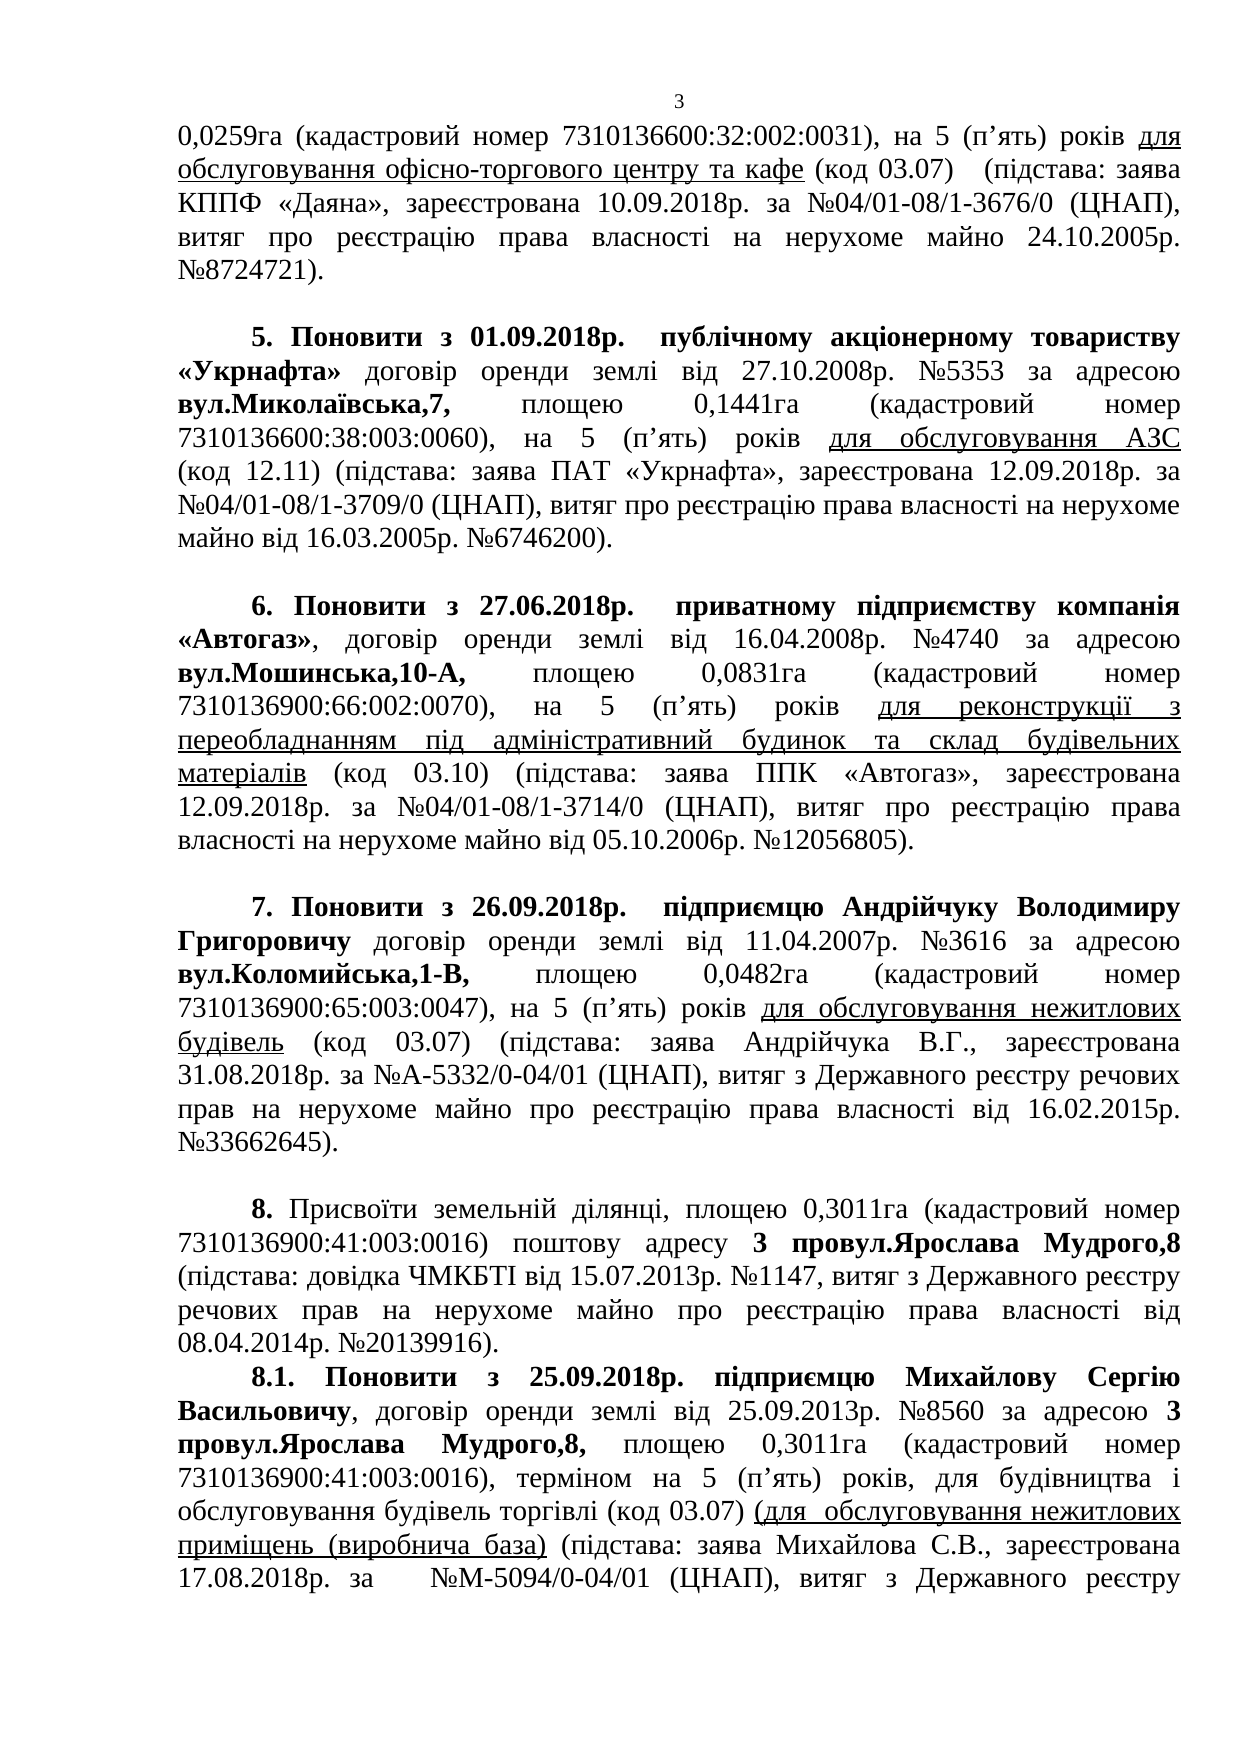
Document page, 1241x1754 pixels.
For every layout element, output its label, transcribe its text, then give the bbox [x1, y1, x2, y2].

text 5. Поновити з 01.09.2018р. публічному акціонерному товариству «Укрнафта» договір оренди землі від 27.10.2008р. №5353 за адресою вул.Миколаївська,7, площею 0,1441га (кадастровий номер 7310136600:38:003:0060), на 5 (п’ять) років для обслуговування АЗС (код 12.11) (підстава: заява ПАТ «Укрнафта», зареєстрована 12.09.2018р. за №04/01-08/1-3709/0 (ЦНАП), витяг про реєстрацію права власності на нерухоме майно від 16.03.2005р. №6746200). [177, 319, 1181, 554]
text 6. Поновити з 27.06.2018р. приватному підприємству компанія «Автогаз», договір оренди землі від 16.04.2008р. №4740 за адресою вул.Мошинська,10-А, площею 0,0831га (кадастровий номер 7310136900:66:002:0070), на 5 (п’ять) років для реконструкції з переобладнанням під адміністративний будинок та склад будівельних матеріалів (код 03.10) (підстава: заява ППК «Автогаз», зареєстрована 12.09.2018р. за №04/01-08/1-3714/0 (ЦНАП), витяг про реєстрацію права власності на нерухоме майно від 05.10.2006р. №12056805). [177, 752, 1181, 856]
text 7. Поновити з 26.09.2018р. підприємцю Андрійчуку Володимиру Григоровичу договір оренди землі від 11.04.2007р. №3616 за адресою вул.Коломийська,1-В, площею 0,0482га (кадастровий номер 7310136900:65:003:0047), на 5 (п’ять) років для обслуговування нежитлових будівель (код 03.07) (підстава: заява Андрійчука В.Г., зареєстрована 31.08.2018р. за №А-5332/0-04/01 (ЦНАП), витяг з Державного реєстру речових прав на нерухоме майно про реєстрацію права власності від 16.02.2015р. №33662645). [177, 889, 1181, 1158]
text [177, 1359, 1181, 1594]
text 6. Поновити з 27.06.2018р. приватному підприємству компанія «Автогаз», договір оренди землі від 16.04.2008р. №4740 за адресою вул.Мошинська,10-А, площею 0,0831га (кадастровий номер 7310136900:66:002:0070), на 5 (п’ять) років для реконструкції з переобладнанням під адміністративний будинок та склад будівельних матеріалів (код 03.10) (підстава: заява ППК «Автогаз», зареєстрована 12.09.2018р. за №04/01-08/1-3714/0 (ЦНАП), витяг про реєстрацію права власності на нерухоме майно від 05.10.2006р. №12056805). [177, 588, 1181, 751]
text 8. Присвоїти земельній ділянці, площею 0,3011га (кадастровий номер 7310136900:41:003:0016) поштову адресу 3 провул.Ярослава Мудрого,8 (підстава: довідка ЧМКБТІ від 15.07.2013р. №1147, витяг з Державного реєстру речових прав на нерухоме майно про реєстрацію права власності від 08.04.2014р. №20139916). [177, 1191, 1181, 1359]
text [177, 118, 1181, 286]
